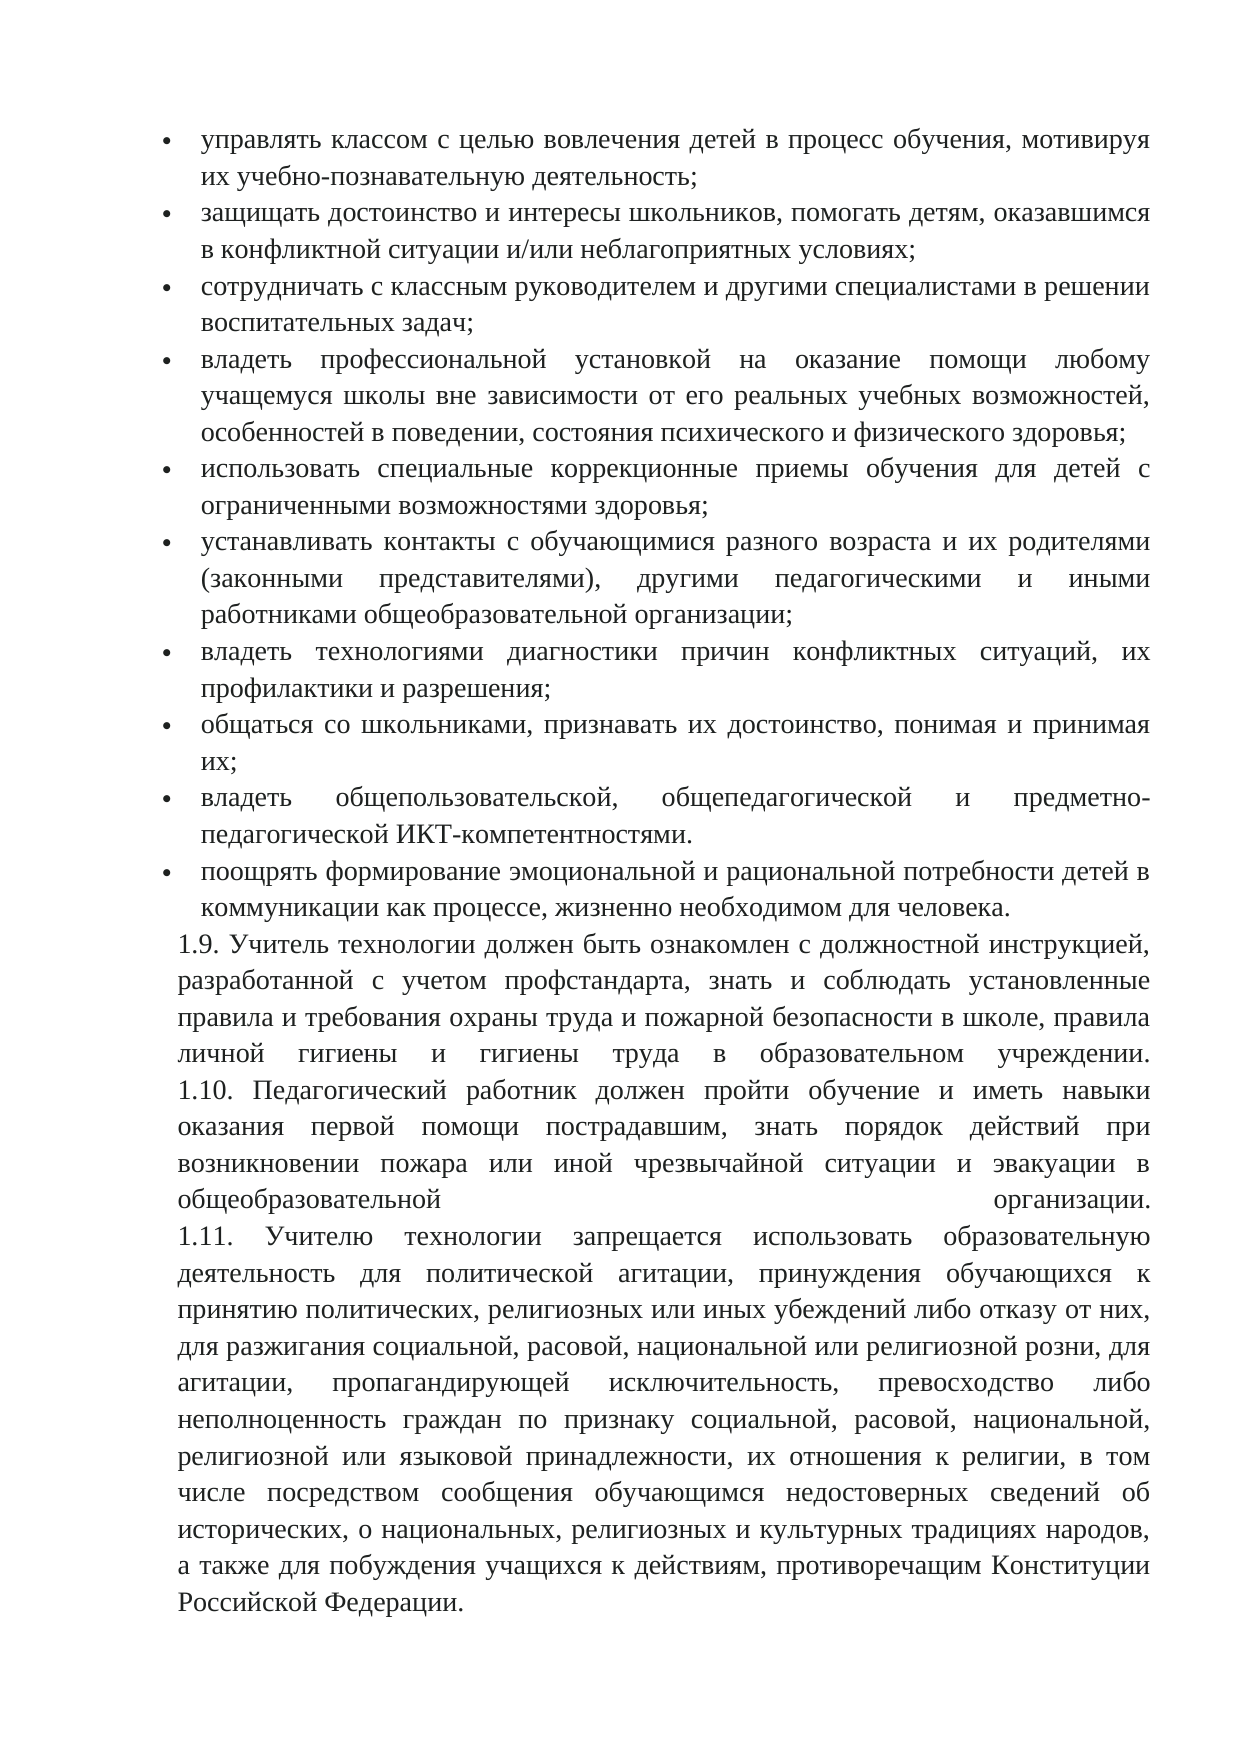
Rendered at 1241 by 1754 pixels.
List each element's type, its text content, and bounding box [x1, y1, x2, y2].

list поощрять формирование эмоциональной и рациональной потребности детей в коммуникации как процессе, жизненно необходимом для человека. [163, 849, 1152, 922]
list владеть общепользовательской, общепедагогической и предметно-педагогической ИКТ-компетентностями. [163, 776, 1152, 849]
list защищать достоинство и интересы школьников, помогать детям, оказавшимся в конфликтной ситуации и/или неблагоприятных условиях; [163, 191, 1152, 264]
text 1.9. Учитель технологии должен быть ознакомлен с должностной инструкцией, разработанной с учетом профстандарта, знать и соблюдать установленные правила и требования охраны труда и пожарной безопасности в школе, правила личной гигиены и гигиены труда в образовательном учреждении. 1.10. Педагогический работник должен пройти обучение и иметь навыки оказания первой помощи пострадавшим, знать порядок действий при возникновении пожара или иной чрезвычайной ситуации и эвакуации в общеобразовательной организации. 1.11. Учителю технологии запрещается использовать образовательную деятельность для политической агитации, принуждения обучающихся к принятию политических, религиозных или иных убеждений либо отказу от них, для разжигания социальной, расовой, национальной или религиозной розни, для агитации, пропагандирующей исключительность, превосходство либо неполноценность граждан по признаку социальной, расовой, национальной, религиозной или языковой принадлежности, их отношения к религии, в том числе посредством сообщения обучающимся недостоверных сведений об исторических, о национальных, религиозных и культурных традициях народов, а также для побуждения учащихся к действиям, противоречащим Конституции Российской Федерации. [177, 922, 1152, 1617]
list устанавливать контакты с обучающимися разного возраста и их родителями (законными представителями), другими педагогическими и иными работниками общеобразовательной организации; [163, 520, 1152, 630]
list использовать специальные коррекционные приемы обучения для детей с ограниченными возможностями здоровья; [163, 447, 1152, 520]
list сотрудничать с классным руководителем и другими специалистами в решении воспитательных задач; [163, 264, 1152, 337]
list управлять классом с целью вовлечения детей в процесс обучения, мотивируя их учебно-познавательную деятельность; [163, 118, 1152, 191]
list владеть технологиями диагностики причин конфликтных ситуаций, их профилактики и разрешения; [163, 630, 1152, 703]
list общаться со школьниками, признавать их достоинство, понимая и принимая их; [163, 703, 1152, 776]
list владеть профессиональной установкой на оказание помощи любому учащемуся школы вне зависимости от его реальных учебных возможностей, особенностей в поведении, состояния психического и физического здоровья; [163, 337, 1152, 447]
